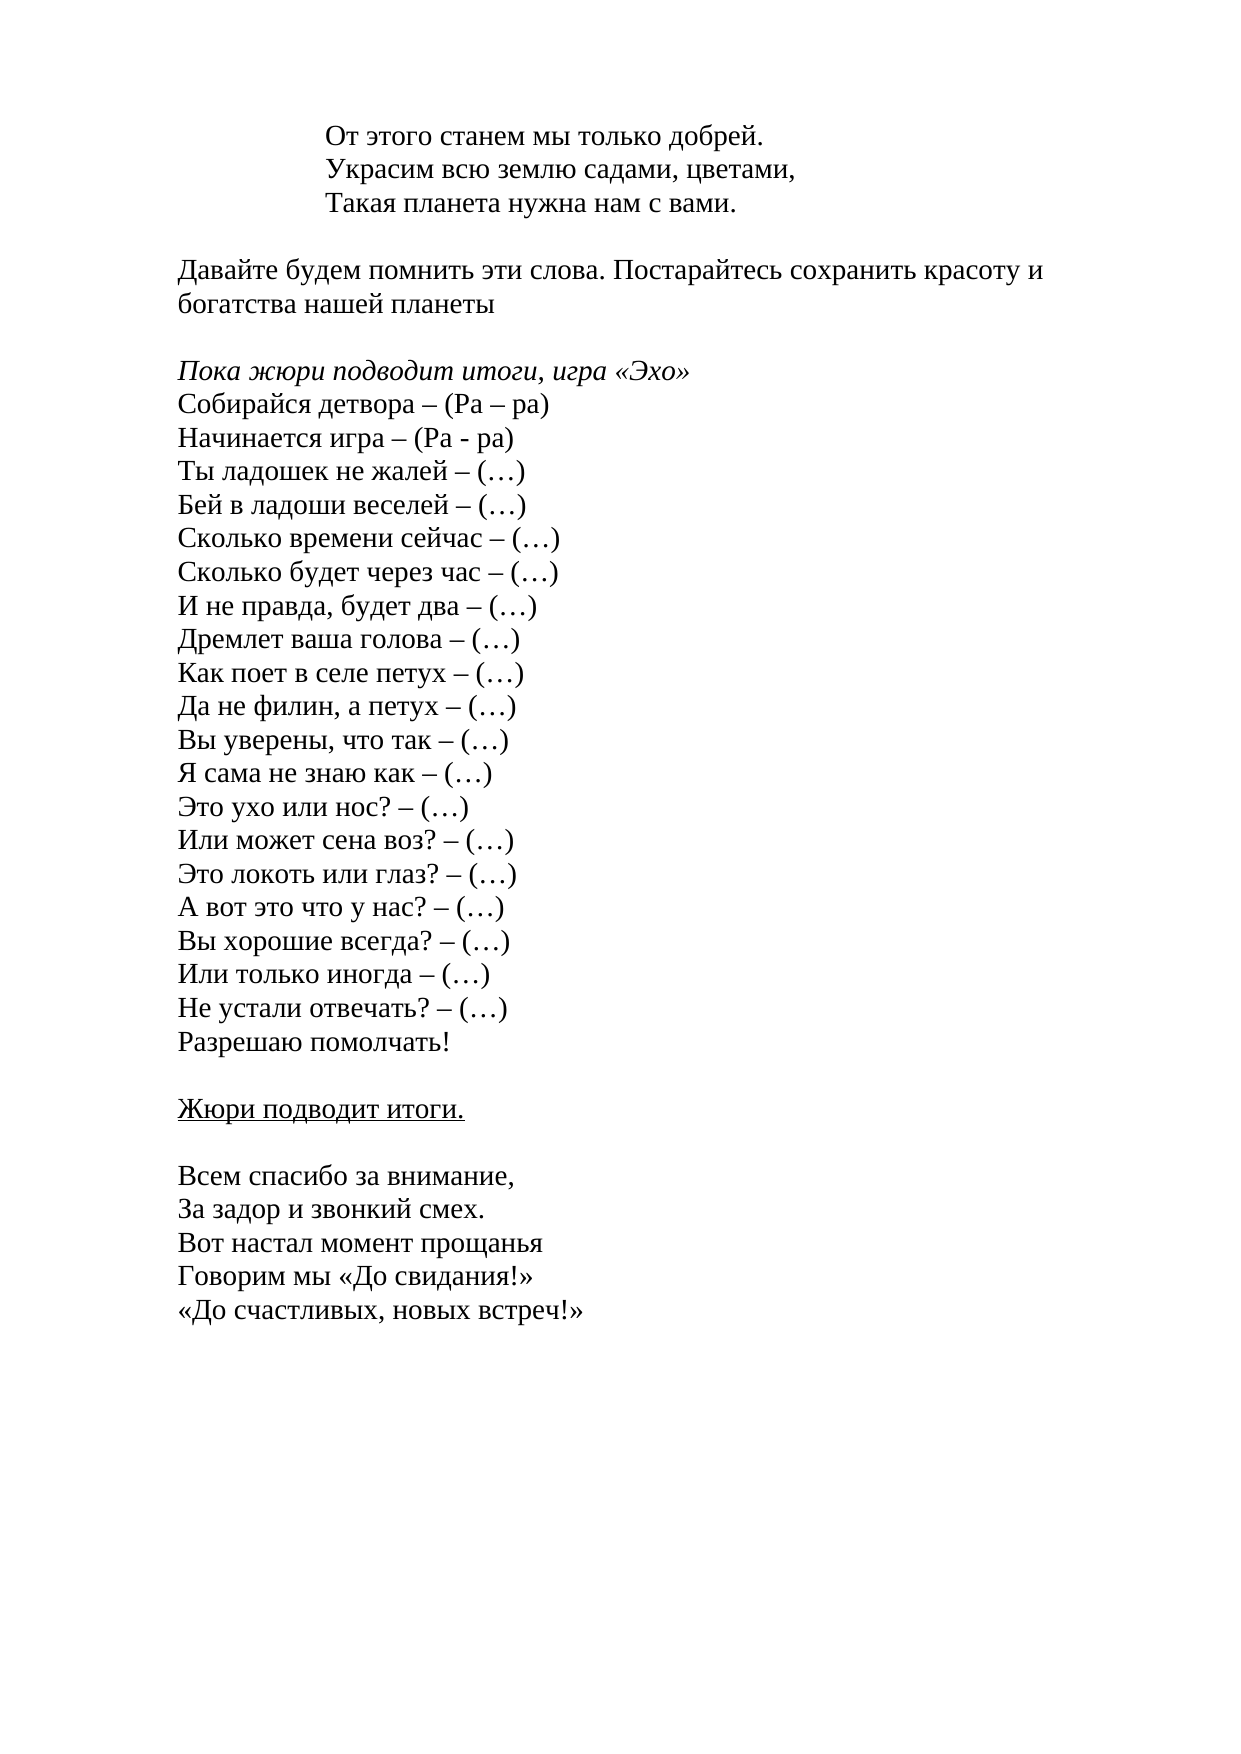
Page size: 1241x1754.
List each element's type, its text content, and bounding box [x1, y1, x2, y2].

text За задор и звонкий смех. [177, 1191, 1152, 1225]
text Давайте будем помнить эти слова. Постарайтесь сохранить красоту и богатства нашей планеты [177, 252, 1152, 319]
text Всем спасибо за внимание, [177, 1158, 1152, 1191]
text Пока жюри подводит итоги, игра «Эхо» [177, 353, 1152, 386]
text Украсим всю землю садами, цветами, [325, 152, 1152, 185]
text Это ухо или нос? – (…) [177, 789, 1152, 822]
text Собирайся детвора – (Ра – ра) [177, 386, 1152, 420]
text «До счастливых, новых встреч!» [177, 1292, 1152, 1326]
text Разрешаю помолчать! [177, 1024, 1152, 1057]
text Да не филин, а петух – (…) [177, 688, 1152, 722]
text Дремлет ваша голова – (…) [177, 621, 1152, 655]
text Начинается игра – (Ра - ра) [177, 420, 1152, 453]
text Вот настал момент прощанья [177, 1225, 1152, 1258]
text Говорим мы «До свидания!» [177, 1258, 1152, 1292]
text Как поет в селе петух – (…) [177, 655, 1152, 688]
text Сколько будет через час – (…) [177, 554, 1152, 588]
text Бей в ладоши веселей – (…) [177, 487, 1152, 521]
text Жюри подводит итоги. [177, 1091, 1152, 1124]
text Вы хорошие всегда? – (…) [177, 923, 1152, 957]
text От этого станем мы только добрей. [325, 118, 1152, 152]
text Ты ладошек не жалей – (…) [177, 453, 1152, 487]
text Сколько времени сейчас – (…) [177, 521, 1152, 554]
text Вы уверены, что так – (…) [177, 722, 1152, 755]
text А вот это что у нас? – (…) [177, 889, 1152, 923]
text И не правда, будет два – (…) [177, 588, 1152, 621]
text Или только иногда – (…) [177, 957, 1152, 990]
text Я сама не знаю как – (…) [177, 755, 1152, 789]
text Не устали отвечать? – (…) [177, 990, 1152, 1024]
text Это локоть или глаз? – (…) [177, 856, 1152, 889]
text Или может сена воз? – (…) [177, 822, 1152, 856]
text Такая планета нужна нам с вами. [325, 185, 1152, 219]
